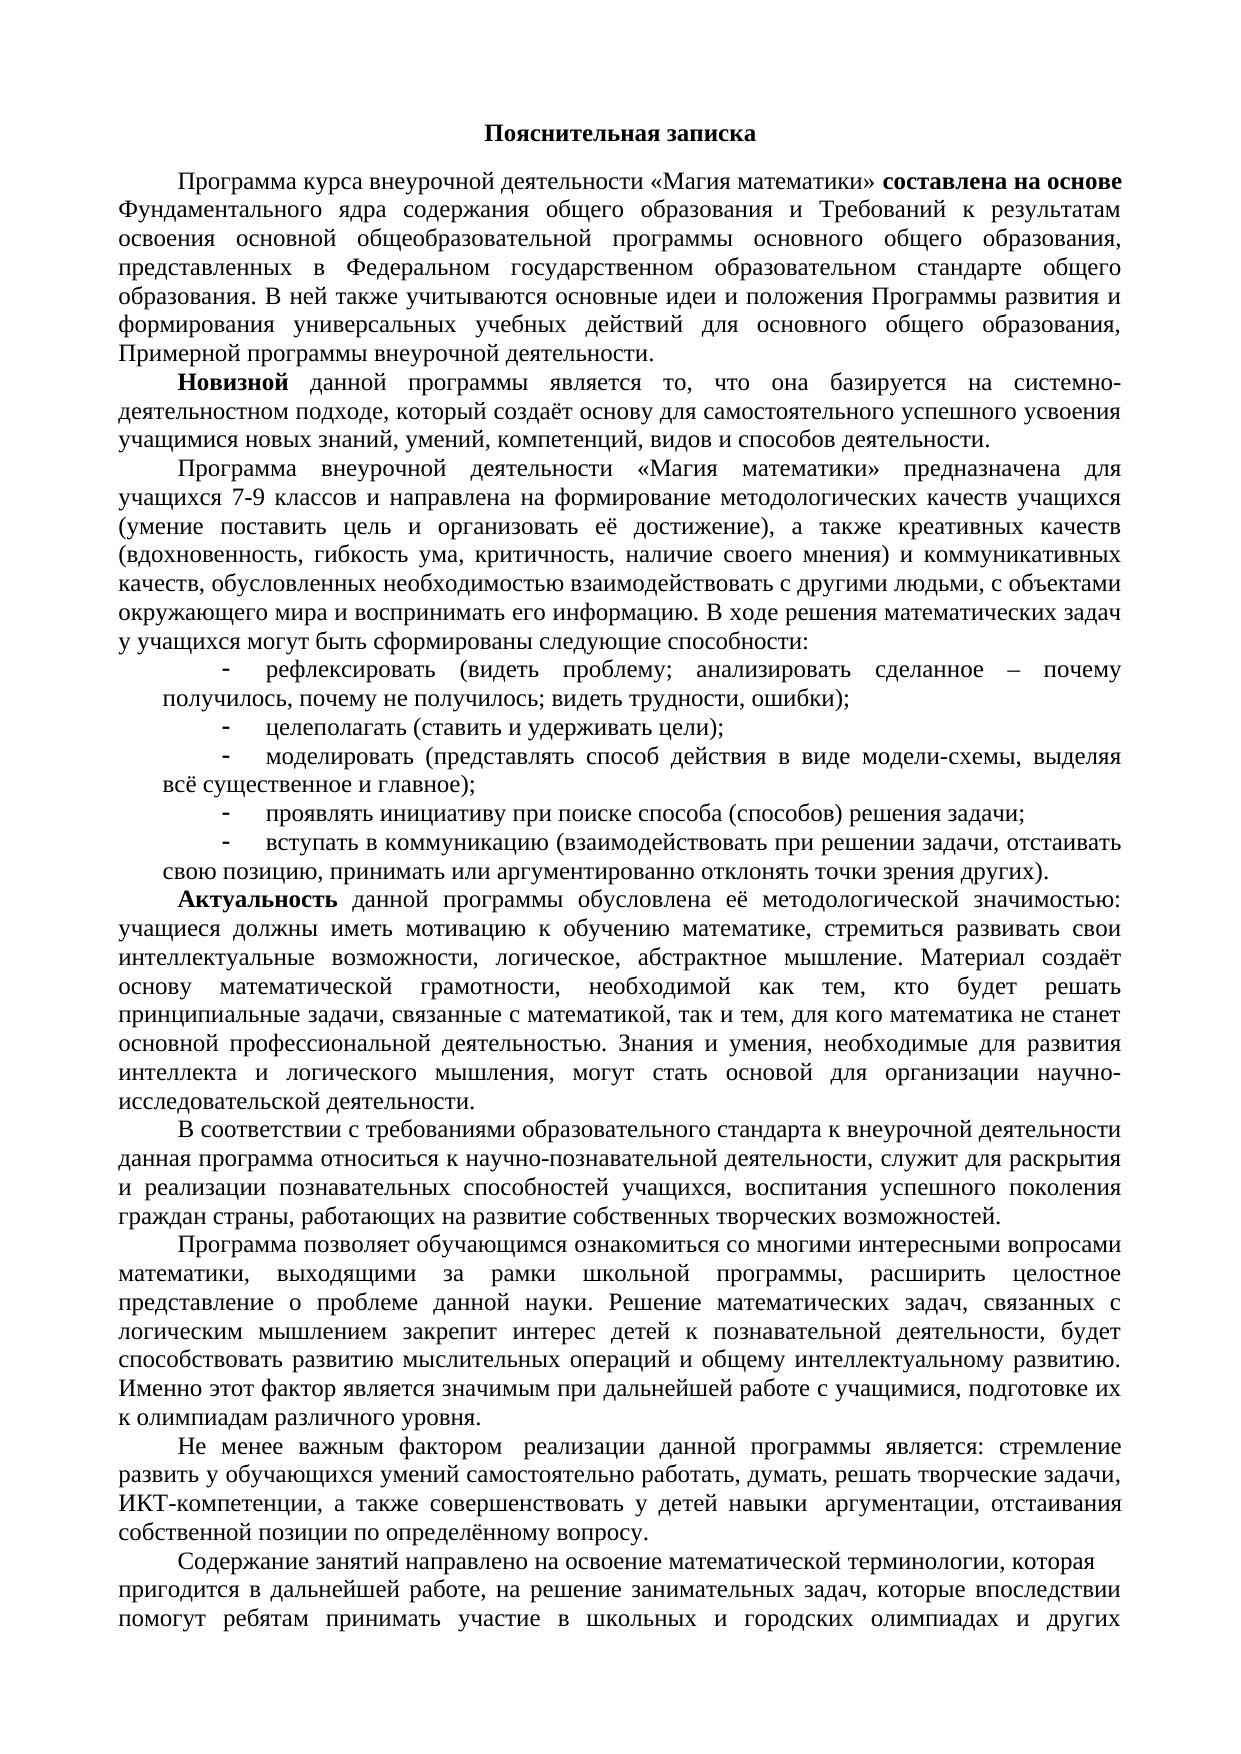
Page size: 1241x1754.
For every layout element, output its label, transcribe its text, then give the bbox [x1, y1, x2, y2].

list вступать в коммуникацию (взаимодействовать при решении задачи, отстаивать свою позицию, принимать или аргументированно отклонять точки зрения других). [162, 827, 1122, 884]
list проявлять инициативу при поиске способа (способов) решения задачи; [162, 798, 1122, 827]
text Актуальность данной программы обусловлена её методологической значимостью: учащиеся должны иметь мотивацию к обучению математике, стремиться развивать свои интеллектуальные возможности, логическое, абстрактное мышление. Материал создаёт основу математической грамотности, необходимой как тем, кто будет решать принципиальные задачи, связанные с математикой, так и тем, для кого математика не станет основной профессиональной деятельностью. Знания и умения, необходимые для развития интеллекта и логического мышления, могут стать основой для организации научно-исследовательской деятельности. [118, 884, 1122, 1114]
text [118, 1546, 1122, 1632]
text Программа внеурочной деятельности «Магия математики» предназначена для учащихся 7-9 классов и направлена на формирование методологических качеств учащихся (умение поставить цель и организовать её достижение), а также креативных качеств (вдохновенность, гибкость ума, критичность, наличие своего мнения) и коммуникативных качеств, обусловленных необходимостью взаимодействовать с другими людьми, с объектами окружающего мира и воспринимать его информацию. В ходе решения математических задач у учащихся могут быть сформированы следующие способности: [118, 453, 1122, 654]
list моделировать (представлять способ действия в виде модели-схемы, выделяя всё существенное и главное); [162, 741, 1122, 798]
text Новизной данной программы является то, что она базируется на системно-деятельностном подходе, который создаёт основу для самостоятельного успешного усвоения учащимися новых знаний, умений, компетенций, видов и способов деятельности. [118, 367, 1122, 453]
text В соответствии с требованиями образовательного стандарта к внеурочной деятельности данная программа относиться к научно-познавательной деятельности, служит для раскрытия и реализации познавательных способностей учащихся, воспитания успешного поколения граждан страны, работающих на развитие собственных творческих возможностей. [118, 1114, 1122, 1229]
text Программа позволяет обучающимся ознакомиться со многими интересными вопросами математики, выходящими за рамки школьной программы, расширить целостное представление о проблеме данной науки. Решение математических задач, связанных с логическим мышлением закрепит интерес детей к познавательной деятельности, будет способствовать развитию мыслительных операций и общему интеллектуальному развитию. Именно этот фактор является значимым при дальнейшей работе с учащимися, подготовке их к олимпиадам различного уровня. [118, 1229, 1122, 1431]
list рефлексировать (видеть проблему; анализировать сделанное – почему получилось, почему не получилось; видеть трудности, ошибки); [162, 654, 1122, 712]
text Пояснительная записка [118, 118, 1122, 147]
list целеполагать (ставить и удерживать цели); [162, 712, 1122, 741]
text Программа курса внеурочной деятельности «Магия математики» составлена на основе Фундаментального ядра содержания общего образования и Требований к результатам освоения основной общеобразовательной программы основного общего образования, представленных в Федеральном государственном образовательном стандарте общего образования. В ней также учитываются основные идеи и положения Программы развития и формирования универсальных учебных действий для основного общего образования, Примерной программы внеурочной деятельности. [118, 166, 1122, 367]
text Не менее важным фактором реализации данной программы является: стремление развить у обучающихся умений самостоятельно работать, думать, решать творческие задачи, ИКТ-компетенции, а также совершенствовать у детей навыки аргументации, отстаивания собственной позиции по определённому вопросу. [118, 1431, 1122, 1546]
